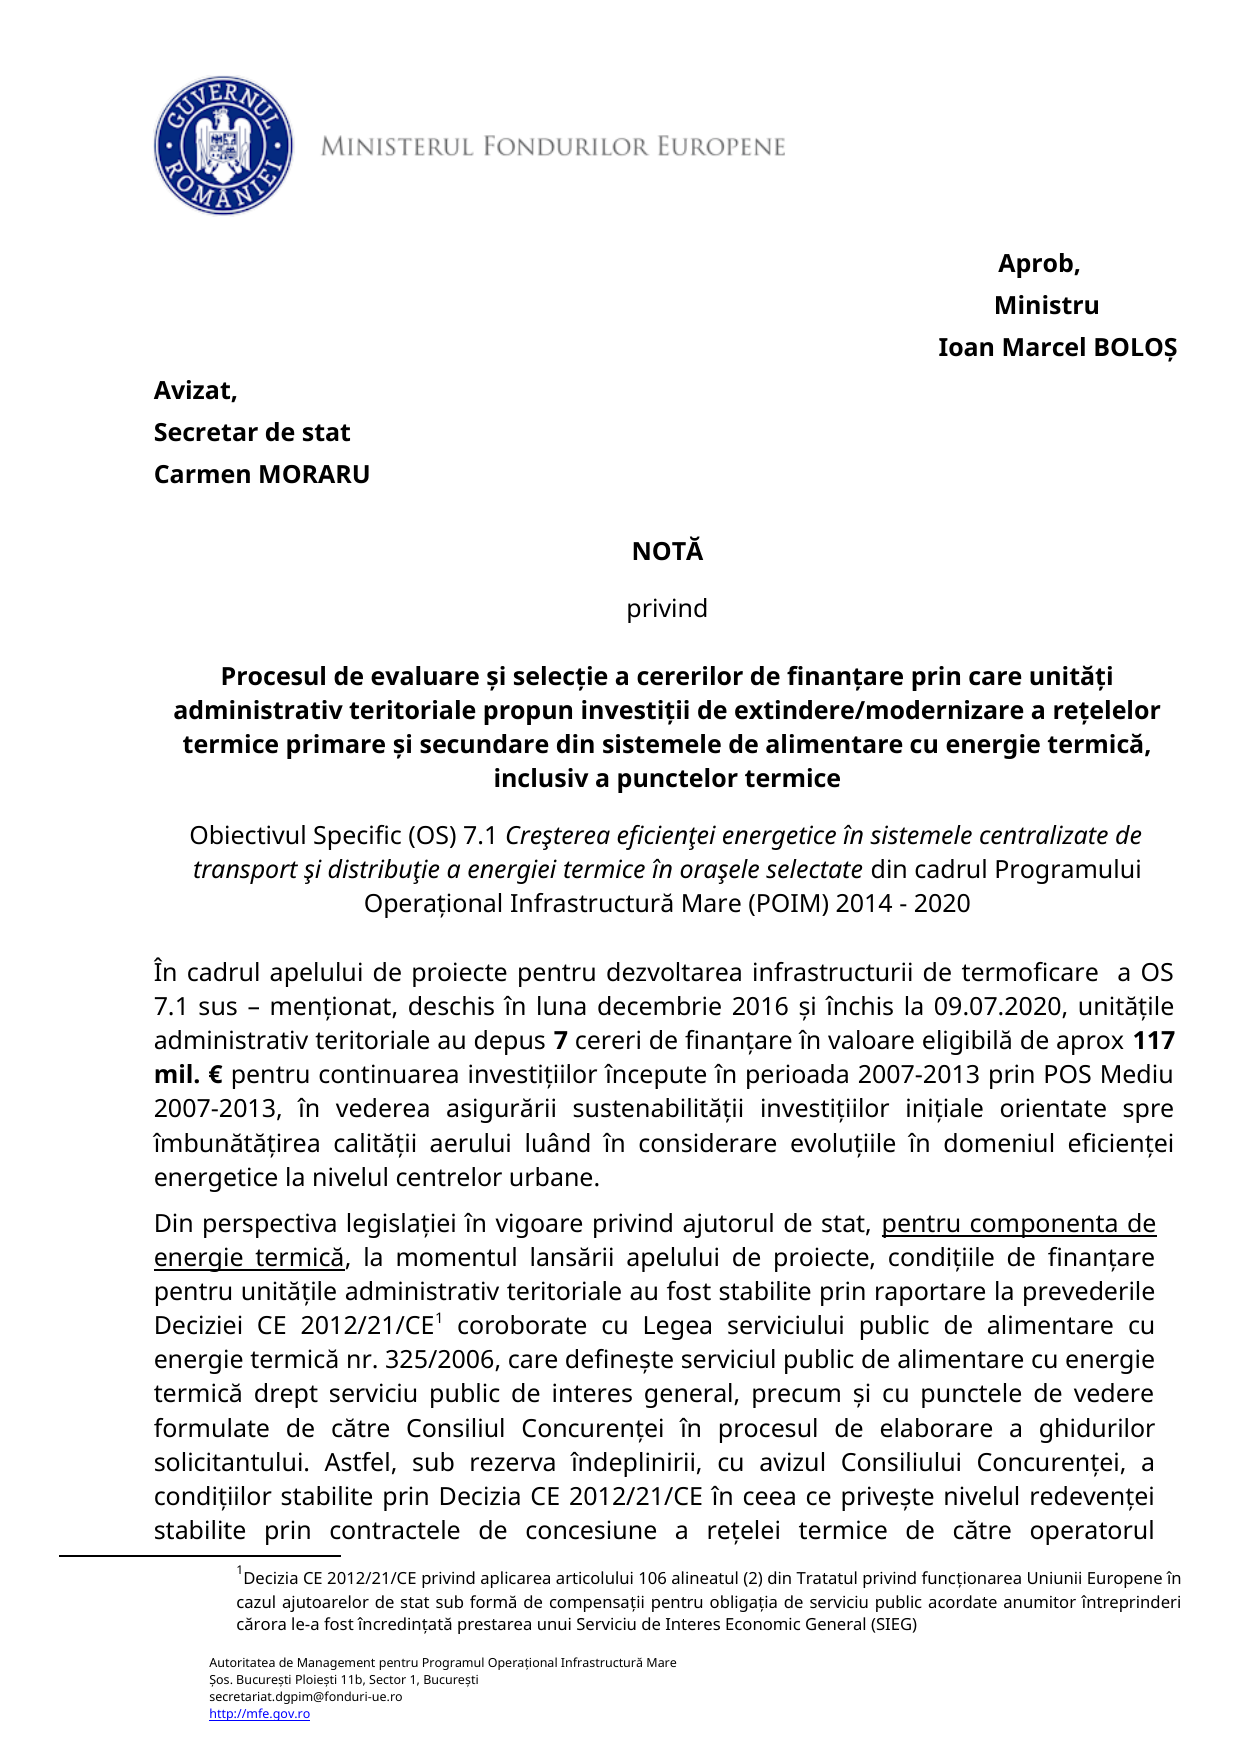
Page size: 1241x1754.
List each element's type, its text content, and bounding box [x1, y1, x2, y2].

picture [152, 75, 1128, 217]
text privind [153, 590, 1182, 624]
text NOTĂ [153, 534, 1182, 568]
text Carmen MORARU [153, 457, 1182, 491]
text Ioan Marcel BOLOȘ [884, 330, 1182, 364]
text Ministru [959, 288, 1182, 322]
text În cadrul apelului de proiecte pentru dezvoltarea infrastructurii de termoficare a OS 7.1 sus – menționat, deschis în luna decembrie 2016 și închis la 09.07.2020, unitățile administrativ teritoriale au depus 7 cereri de finanțare în valoare eligibilă de aprox 117 mil. € pentru continuarea investițiilor începute în perioada 2007-2013 prin POS Mediu 2007-2013, în vederea asigurării sustenabilității investițiilor inițiale orientate spre îmbunătățirea calității aerului luând în considerare evoluțiile în domeniul eficienței energetice la nivelul centrelor urbane. [153, 955, 1175, 1193]
text Secretar de stat [153, 415, 1182, 449]
text Obiectivul Specific (OS) 7.1 Creşterea eficienţei energetice în sistemele centralizate de transport şi distribuţie a energiei termice în oraşele selectate din cadrul Programului Operațional Infrastructură Mare (POIM) 2014 - 2020 [153, 817, 1182, 920]
text Avizat, [153, 372, 1182, 406]
text Procesul de evaluare și selecție a cererilor de finanțare prin care unități administrativ teritoriale propun investiții de extindere/modernizare a rețelelor termice primare şi secundare din sistemele de alimentare cu energie termică, inclusiv a punctelor termice [153, 658, 1182, 795]
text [153, 1206, 1157, 1546]
text Aprob, [236, 245, 1182, 279]
